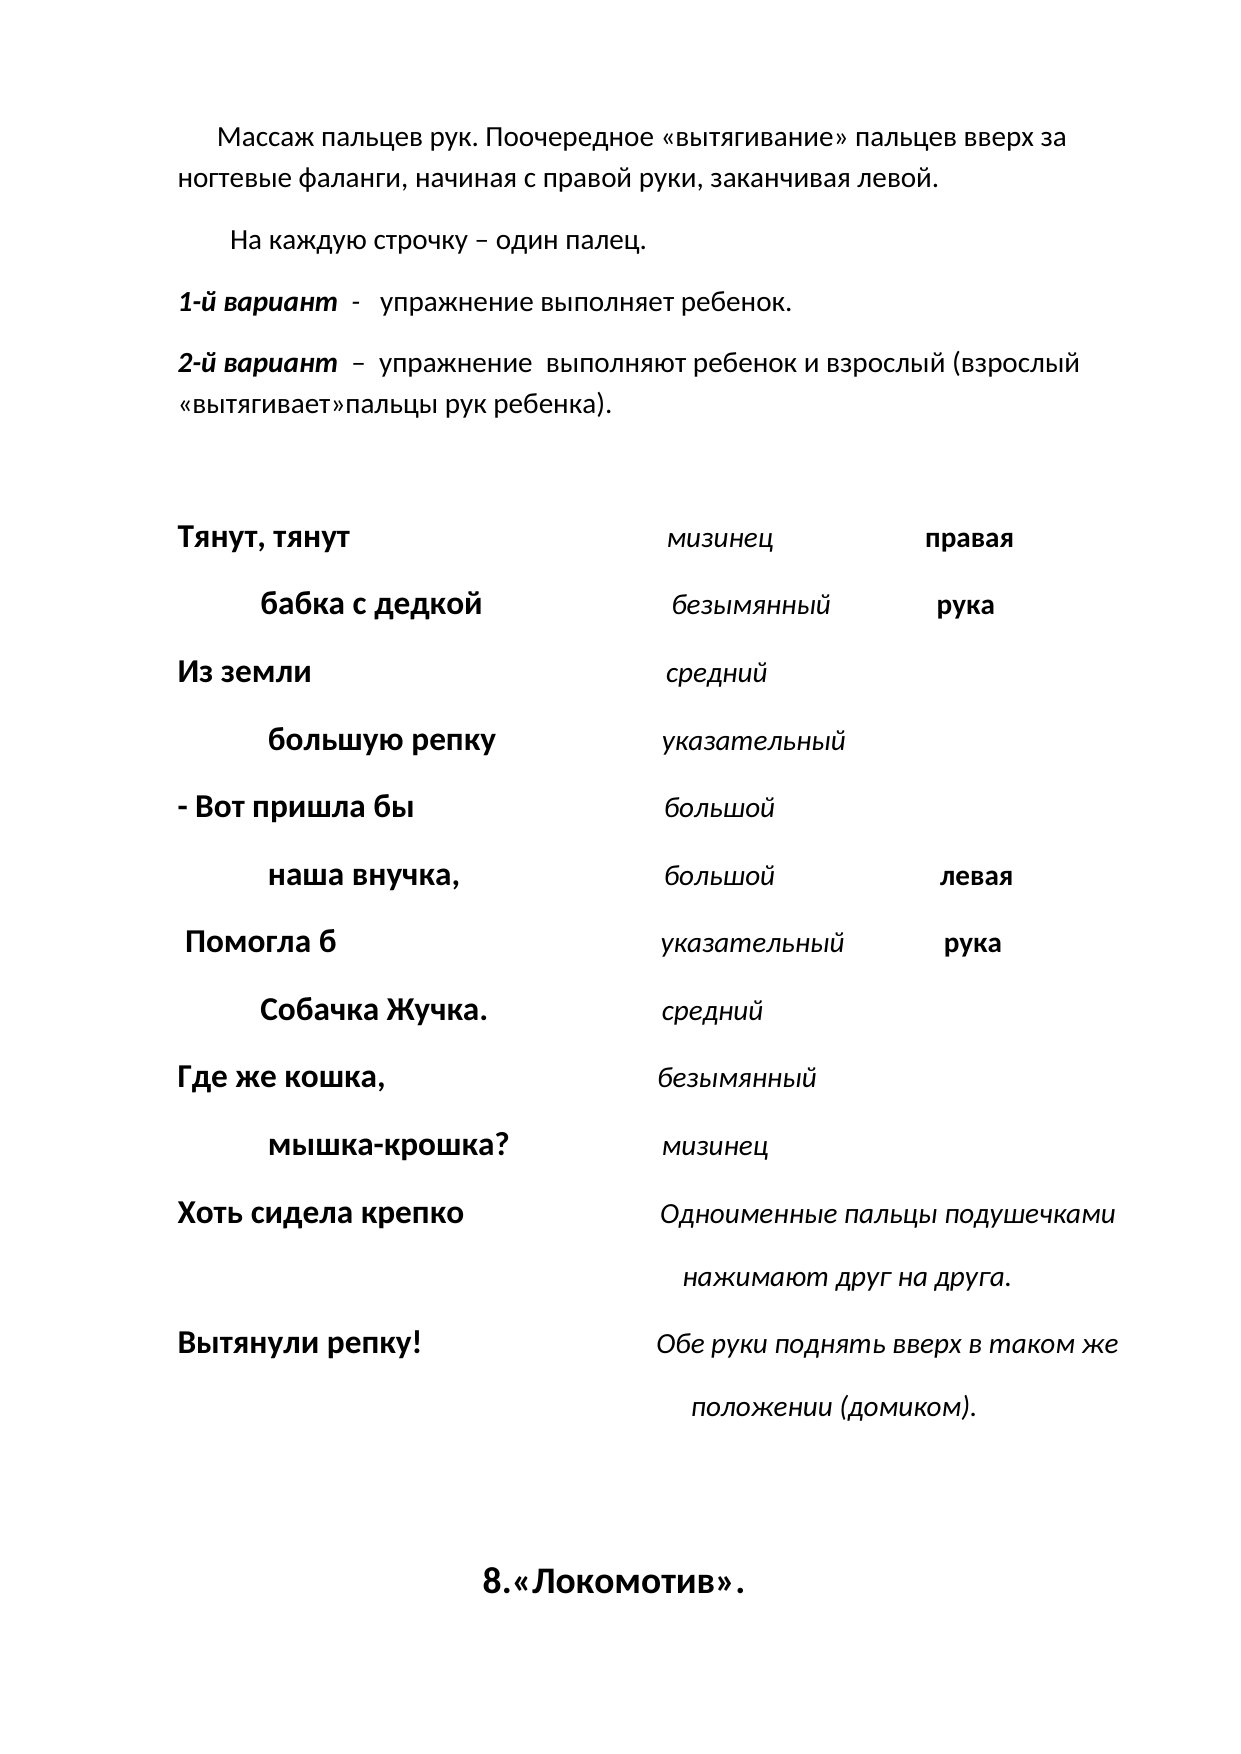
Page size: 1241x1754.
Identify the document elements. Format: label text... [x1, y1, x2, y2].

text нажимают друг на друга. [177, 1258, 1152, 1294]
text большую репку указательный [177, 717, 1152, 758]
text 2-й вариант – упражнение выполняют ребенок и взрослый (взрослый «вытягивает»пальцы рук ребенка). [177, 344, 1152, 421]
text Тянут, тянут мизинец правая [177, 515, 1152, 555]
text Вытянули репку! Обе руки поднять вверх в таком же [177, 1321, 1152, 1362]
text 8.«Локомотив». [177, 1557, 1152, 1603]
text На каждую строчку – один палец. [177, 221, 1152, 256]
text бабка с дедкой безымянный рука [177, 582, 1152, 623]
text наша внучка, большой левая [177, 853, 1152, 893]
text 1-й вариант - упражнение выполняет ребенок. [177, 283, 1152, 318]
text мышка-крошка? мизинец [177, 1123, 1152, 1164]
text положении (домиком). [177, 1388, 1152, 1424]
text Где же кошка, безымянный [177, 1056, 1152, 1096]
text Массаж пальцев рук. Поочередное «вытягивание» пальцев вверх за ногтевые фаланги, начиная с правой руки, заканчивая левой. [177, 118, 1152, 195]
text Из земли средний [177, 650, 1152, 691]
text - Вот пришла бы большой [177, 785, 1152, 826]
text Собачка Жучка. средний [177, 988, 1152, 1029]
text Хоть сидела крепко Одноименные пальцы подушечками [177, 1191, 1152, 1231]
text Помогла б указательный рука [177, 920, 1152, 961]
